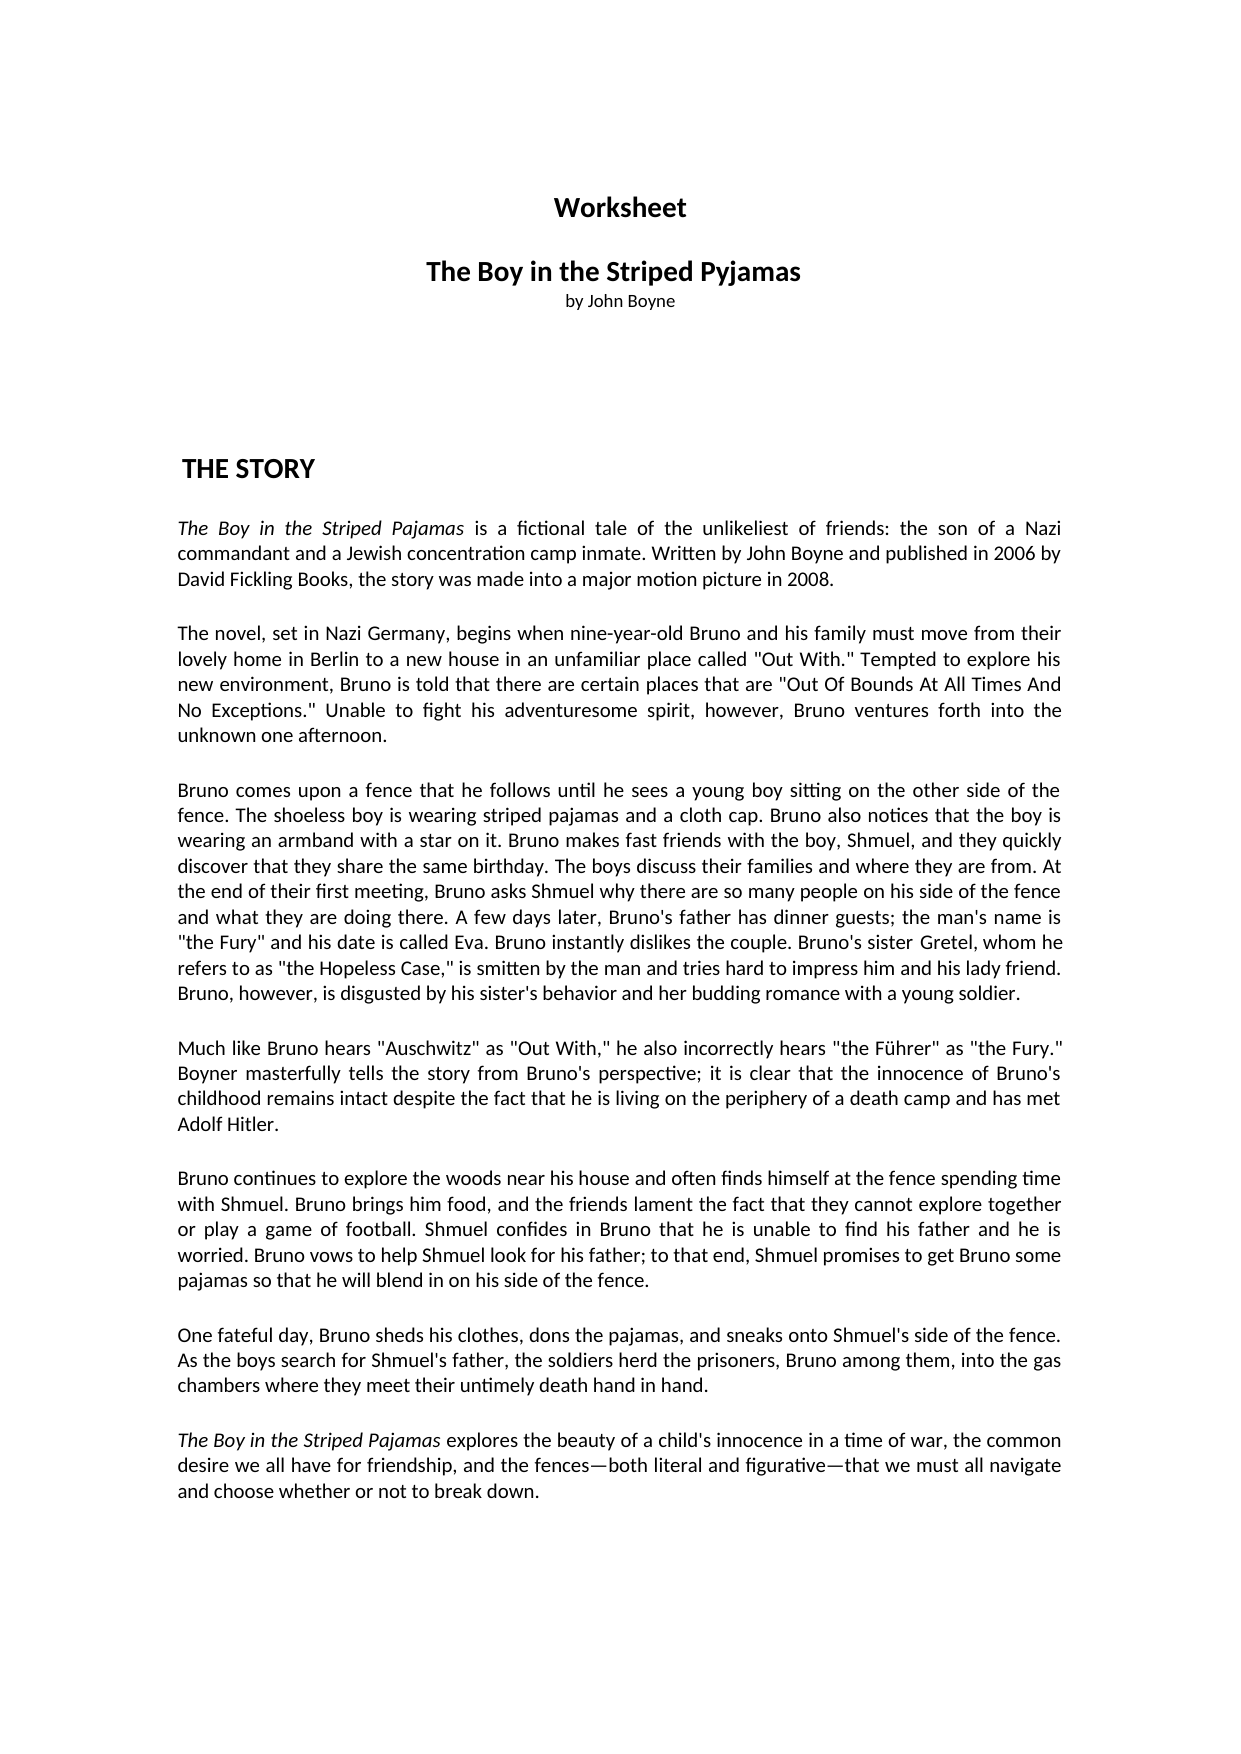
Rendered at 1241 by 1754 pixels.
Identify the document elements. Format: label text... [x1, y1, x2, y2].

text Bruno comes upon a fence that he follows until he sees a young boy sitting on the other side of the fence. The shoeless boy is wearing striped pajamas and a cloth cap. Bruno also notices that the boy is wearing an armband with a star on it. Bruno makes fast friends with the boy, Shmuel, and they quickly discover that they share the same birthday. The boys discuss their families and where they are from. At the end of their first meeting, Bruno asks Shmuel why there are so many people on his side of the fence and what they are doing there. A few days later, Bruno's father has dinner guests; the man's name is "the Fury" and his date is called Eva. Bruno instantly dislikes the couple. Bruno's sister Gretel, whom he refers to as "the Hopeless Case," is smitten by the man and tries hard to impress him and his lady friend. Bruno, however, is disgusted by his sister's behavior and her budding romance with a young soldier. [177, 777, 1063, 1006]
text The novel, set in Nazi Germany, begins when nine-year-old Bruno and his family must move from their lovely home in Berlin to a new house in an unfamiliar place called "Out With." Tempted to explore his new environment, Bruno is told that there are certain places that are "Out Of Bounds At All Times And No Exceptions." Unable to fight his adventuresome spirit, however, Bruno ventures forth into the unknown one afternoon. [177, 621, 1063, 748]
text Bruno continues to explore the woods near his house and often finds himself at the fence spending time with Shmuel. Bruno brings him food, and the friends lament the fact that they cannot explore together or play a game of football. Shmuel confides in Bruno that he is unable to find his father and he is worried. Bruno vows to help Shmuel look for his father; to that end, Shmuel promises to get Bruno some pajamas so that he will blend in on his side of the fence. [177, 1166, 1063, 1293]
text One fateful day, Bruno sheds his clothes, dons the pajamas, and sneaks onto Shmuel's side of the fence. As the boys search for Shmuel's father, the soldiers herd the prisoners, Bruno among them, into the gas chambers where they meet their untimely death hand in hand. [177, 1322, 1063, 1398]
text The Boy in the Striped Pajamas is a fictional tale of the unlikeliest of friends: the son of a Nazi commandant and a Jewish concentration camp inmate. Written by John Boyne and published in 2006 by David Fickling Books, the story was made into a major motion picture in 2008. [177, 515, 1063, 591]
text THE STORY [177, 450, 1063, 486]
text The Boy in the Striped Pyjamas by John Boyne [177, 253, 1063, 312]
text Much like Bruno hears "Auschwitz" as "Out With," he also incorrectly hears "the Führer" as "the Fury." Boyner masterfully tells the story from Bruno's perspective; it is clear that the innocence of Bruno's childhood remains intact despite the fact that he is living on the periphery of a death camp and has met Adolf Hitler. [177, 1035, 1063, 1136]
text Worksheet [177, 189, 1063, 224]
text The Boy in the Striped Pajamas explores the beauty of a child's innocence in a time of war, the common desire we all have for friendship, and the fences—both literal and figurative—that we must all navigate and choose whether or not to break down. [177, 1427, 1063, 1503]
